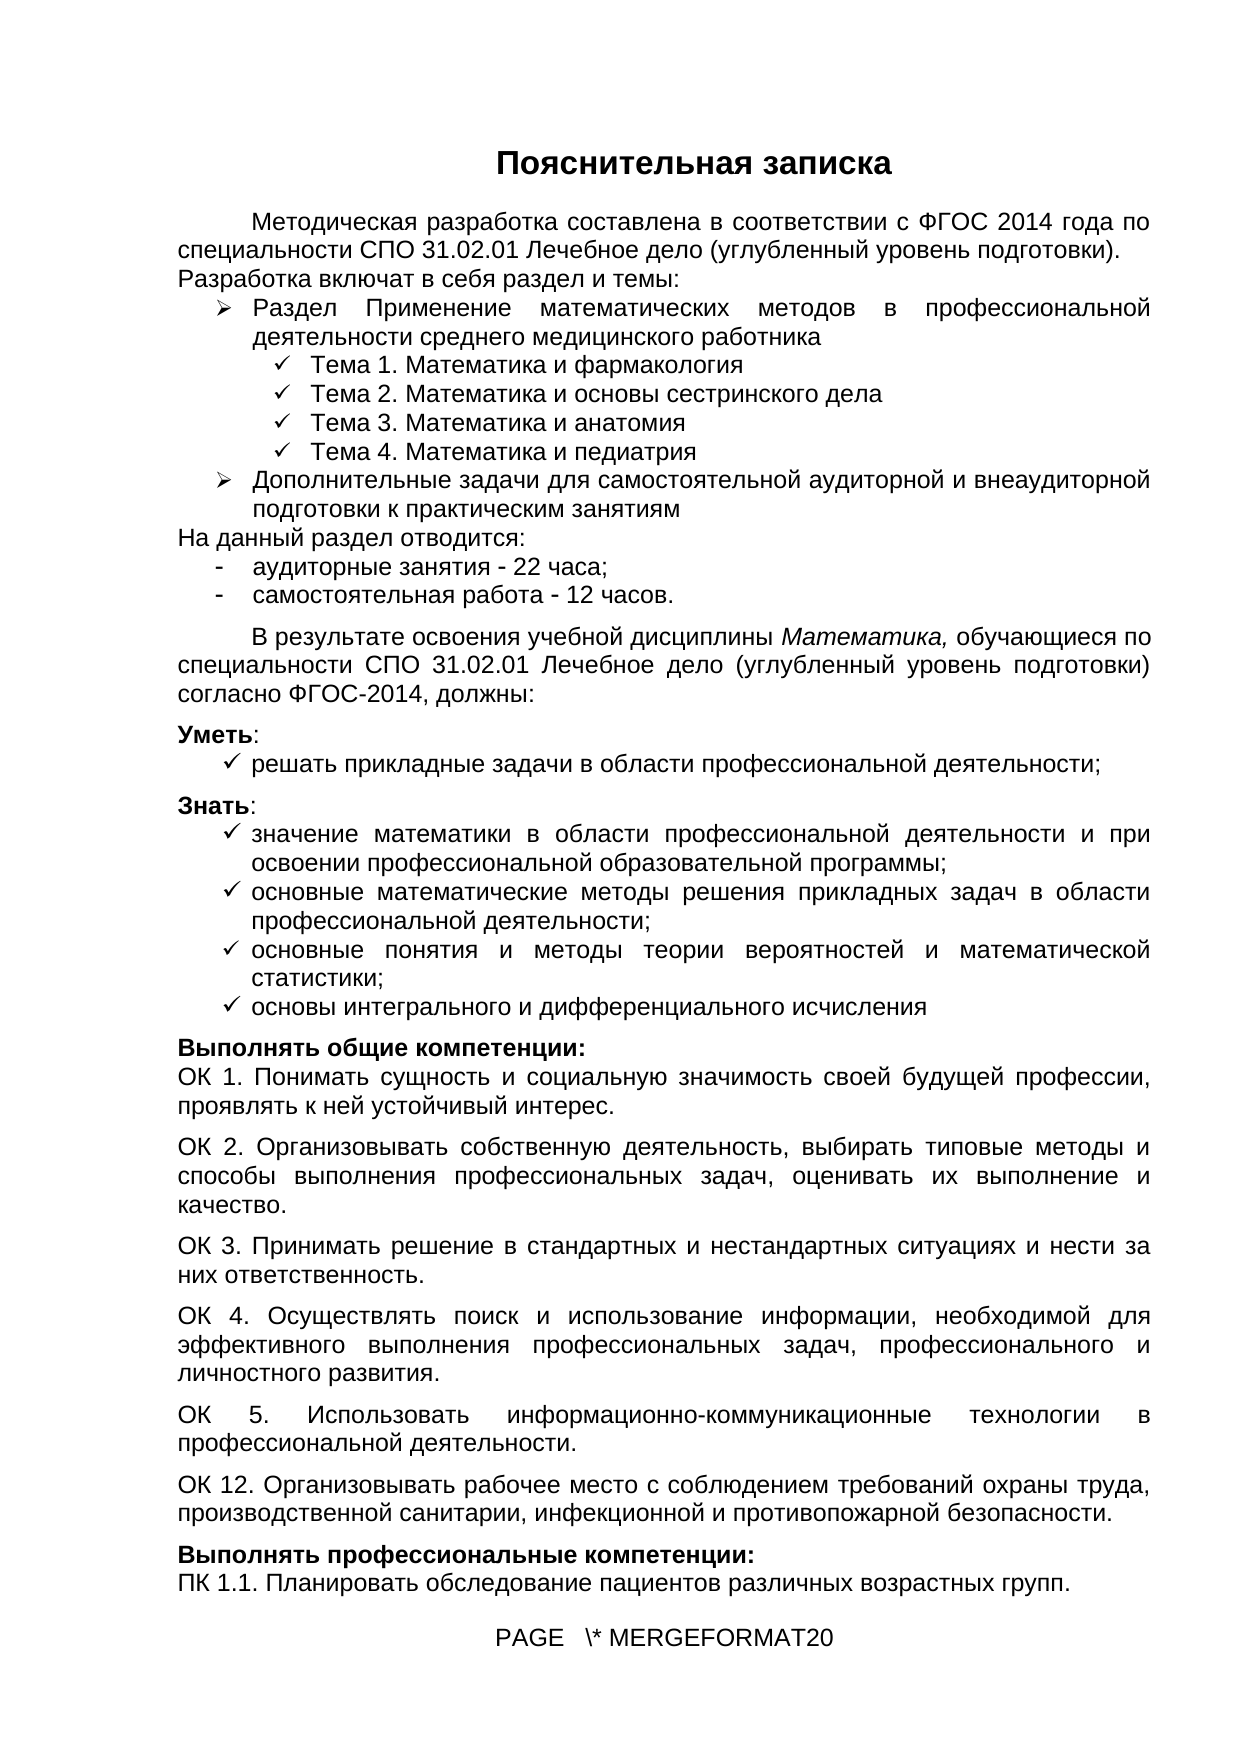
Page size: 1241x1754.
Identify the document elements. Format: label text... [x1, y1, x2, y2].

text На данный раздел отводится: [177, 523, 1152, 552]
list решать прикладные задачи в области профессиональной деятельности; [222, 749, 1152, 778]
list Уметь: [177, 721, 1152, 749]
list основные понятия и методы теории вероятностей и математической статистики; [221, 934, 1152, 992]
text Методическая разработка составлена в соответствии с ФГОС 2014 года по специальности СПО 31.02.01 Лечебное дело (углубленный уровень подготовки). [177, 207, 1152, 264]
list аудиторные занятия 22 часа; [215, 552, 1152, 580]
text ОК 5. Использовать информационно-коммуникационные технологии в профессиональной деятельности. [177, 1400, 1152, 1457]
text ОК 2. Организовывать собственную деятельность, выбирать типовые методы и способы выполнения профессиональных задач, оценивать их выполнение и качество. [177, 1132, 1152, 1218]
text Выполнять профессиональные компетенции: [177, 1540, 1152, 1568]
list значение математики в области профессиональной деятельности и при освоении профессиональной образовательной программы; [222, 819, 1152, 877]
list Тема 4. Математика и педиатрия [273, 437, 1152, 465]
text Выполнять общие компетенции: [177, 1033, 1152, 1062]
text ОК 3. Принимать решение в стандартных и нестандартных ситуациях и нести за них ответственность. [177, 1231, 1152, 1288]
list самостоятельная работа 12 часов. [215, 580, 1152, 609]
text ОК 1. Понимать сущность и социальную значимость своей будущей профессии, проявлять к ней устойчивый интерес. [177, 1062, 1152, 1120]
list Дополнительные задачи для самостоятельной аудиторной и внеаудиторной подготовки к практическим занятиям [215, 465, 1152, 523]
list Раздел Применение математических методов в профессиональной деятельности среднего медицинского работника [215, 293, 1152, 350]
subtitle Пояснительная записка [236, 143, 1152, 182]
text Знать: [177, 791, 1152, 819]
text ПК 1.1. Планировать обследование пациентов различных возрастных групп. [177, 1568, 1152, 1597]
text Разработка включат в себя раздел и темы: [177, 264, 1152, 293]
text В результате освоения учебной дисциплины Математика, обучающиеся по специальности СПО 31.02.01 Лечебное дело (углубленный уровень подготовки) согласно ФГОС-2014, должны: [177, 622, 1152, 708]
list Тема 1. Математика и фармакология [273, 350, 1152, 379]
list Тема 2. Математика и основы сестринского дела [273, 379, 1152, 408]
text ОК 12. Организовывать рабочее место с соблюдением требований охраны труда, производственной санитарии, инфекционной и противопожарной безопасности. [177, 1470, 1152, 1527]
text ОК 4. Осуществлять поиск и использование информации, необходимой для эффективного выполнения профессиональных задач, профессионального и личностного развития. [177, 1301, 1152, 1387]
list Тема 3. Математика и анатомия [273, 408, 1152, 437]
list основные математические методы решения прикладных задач в области профессиональной деятельности; [222, 877, 1152, 934]
list основы интегрального и дифференциального исчисления [221, 992, 1152, 1021]
